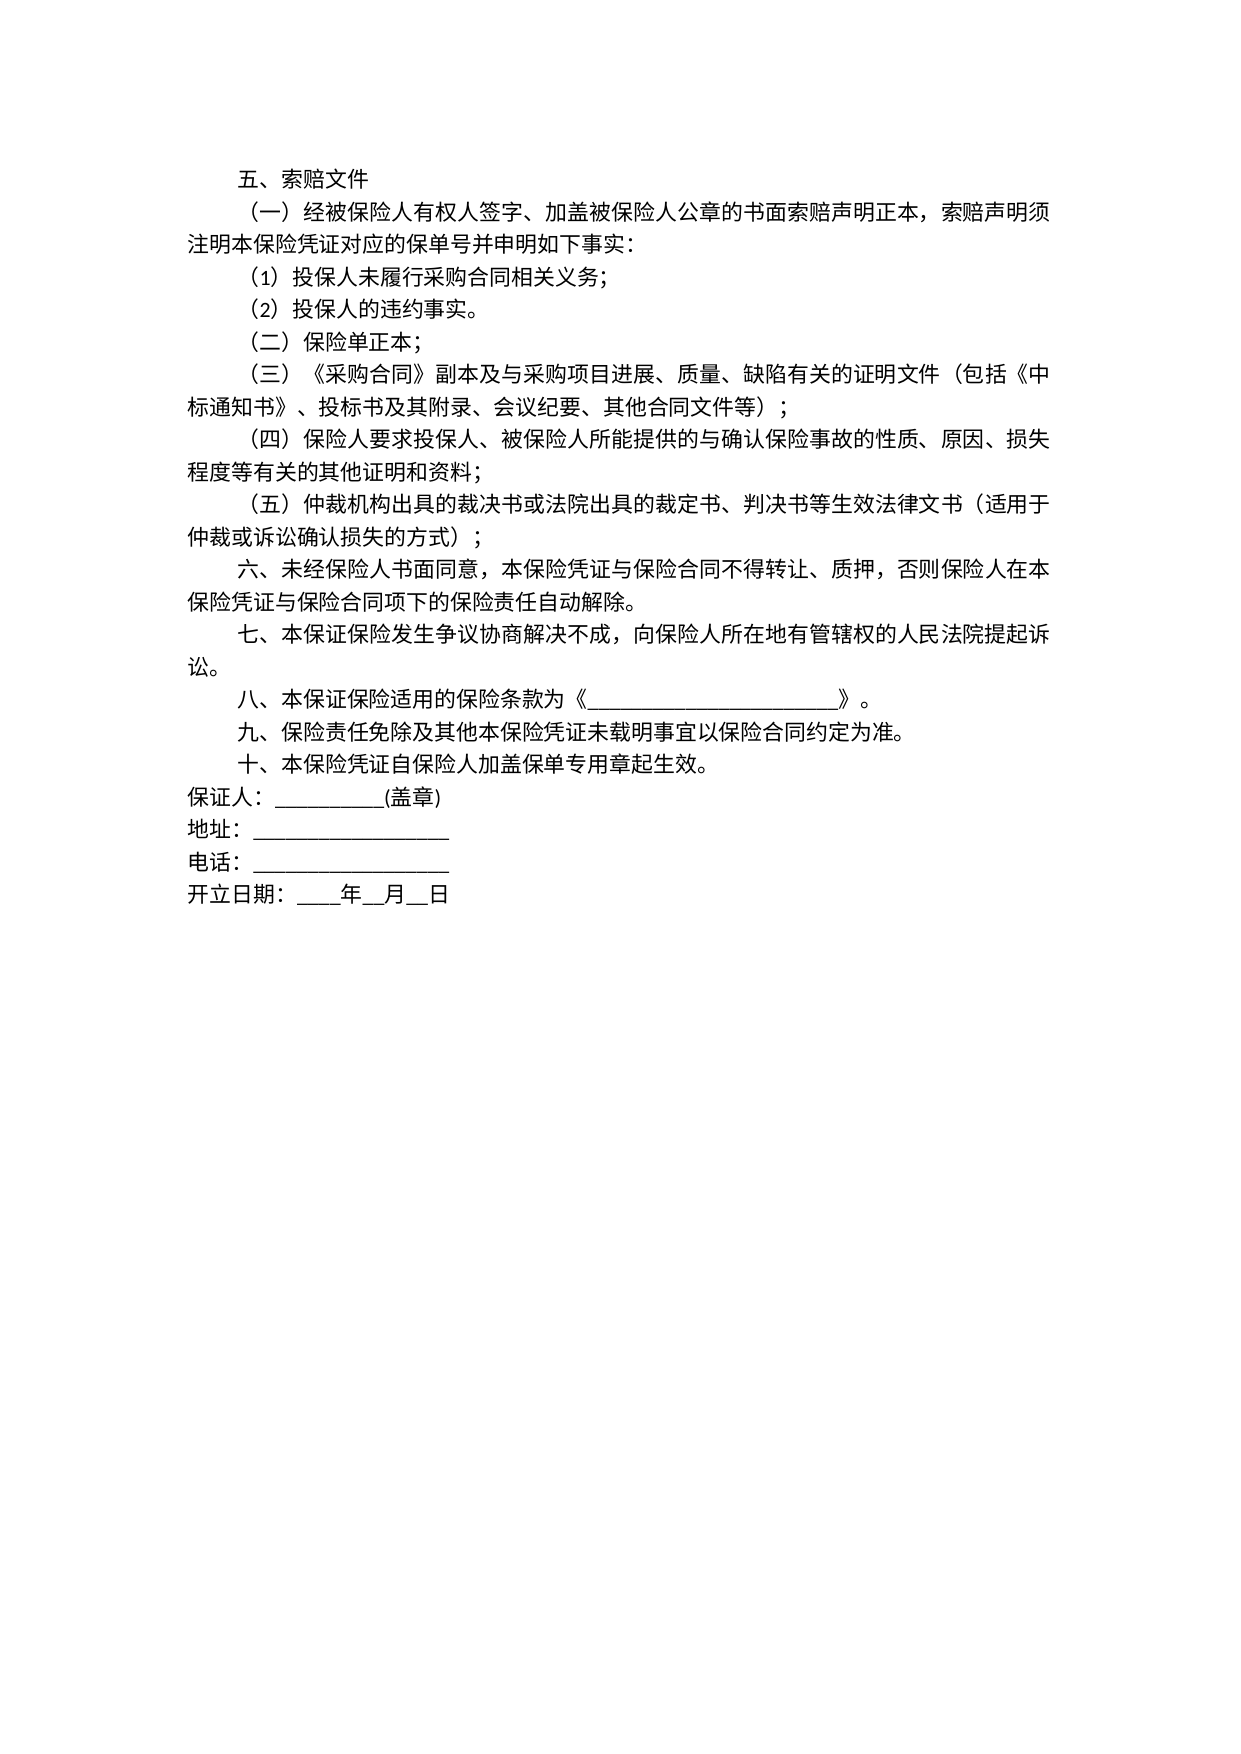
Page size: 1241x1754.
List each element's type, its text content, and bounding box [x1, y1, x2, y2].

text （二）保险单正本； [187, 324, 1053, 357]
text 地址：__________________ [187, 812, 1053, 844]
text （1）投保人未履行采购合同相关义务； [187, 259, 1053, 292]
text 五、索赔文件 [187, 162, 1053, 194]
text （一）经被保险人有权人签字、加盖被保险人公章的书面索赔声明正本，索赔声明须注明本保险凭证对应的保单号并申明如下事实： [187, 194, 1053, 259]
text 七、本保证保险发生争议协商解决不成，向保险人所在地有管辖权的人民法院提起诉讼。 [187, 617, 1053, 682]
text （四）保险人要求投保人、被保险人所能提供的与确认保险事故的性质、原因、损失程度等有关的其他证明和资料； [187, 422, 1053, 487]
text 保证人：__________(盖章) [187, 779, 1053, 812]
text 六、未经保险人书面同意，本保险凭证与保险合同不得转让、质押，否则保险人在本保险凭证与保险合同项下的保险责任自动解除。 [187, 552, 1053, 617]
text （三）《采购合同》副本及与采购项目进展、质量、缺陷有关的证明文件（包括《中标通知书》、投标书及其附录、会议纪要、其他合同文件等）； [187, 357, 1053, 422]
text 八、本保证保险适用的保险条款为《_______________________》。 [187, 682, 1053, 714]
text （五）仲裁机构出具的裁决书或法院出具的裁定书、判决书等生效法律文书（适用于仲裁或诉讼确认损失的方式）； [187, 487, 1053, 552]
text 九、保险责任免除及其他本保险凭证未载明事宜以保险合同约定为准。 [187, 714, 1053, 747]
text 电话：__________________ [187, 844, 1053, 877]
text 开立日期：____年__月__日 [187, 877, 1053, 909]
text （2）投保人的违约事实。 [187, 292, 1053, 324]
text 十、本保险凭证自保险人加盖保单专用章起生效。 [187, 747, 1053, 779]
